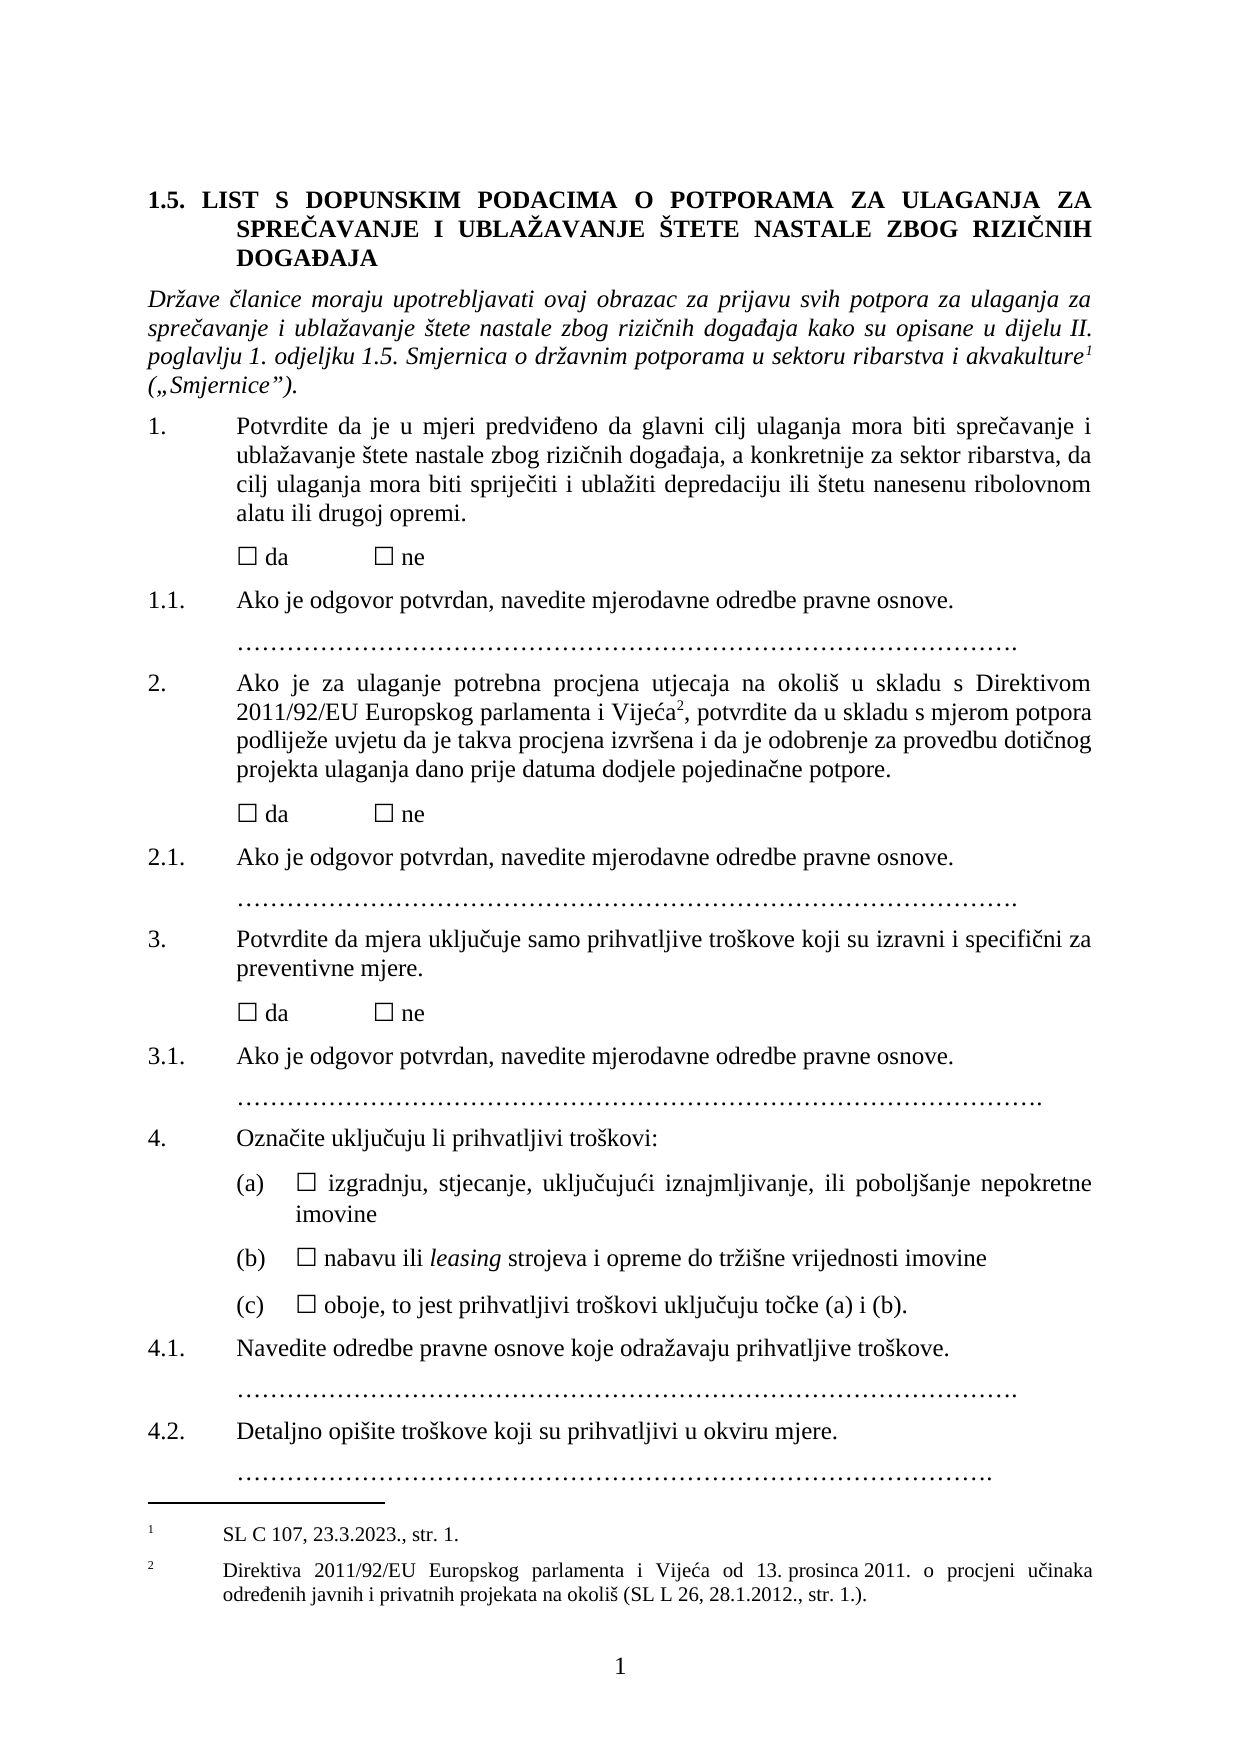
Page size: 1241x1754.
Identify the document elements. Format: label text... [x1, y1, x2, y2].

text (b) nabavu ili leasing strojeva i opreme do tržišne vrijednosti imovine [236, 1240, 1093, 1274]
text 4.2. Detaljno opišite troškove koji su prihvatljivi u okviru mjere. [148, 1416, 1093, 1444]
text Države članice moraju upotrebljavati ovaj obrazac za prijavu svih potpora za ulaganja za sprečavanje i ublažavanje štete nastale zbog rizičnih događaja kako su opisane u dijelu II. poglavlju 1. odjeljku 1.5. Smjernica o državnim potporama u sektoru ribarstva i akvakulture („Smjernice”). [148, 284, 1093, 399]
text da ne [236, 795, 1093, 829]
text 3.1. Ako je odgovor potvrdan, navedite mjerodavne odredbe pravne osnove. [148, 1041, 1093, 1070]
text 2. Ako je za ulaganje potrebna procjena utjecaja na okoliš u skladu s Direktivom 2011/92/EU Europskog parlamenta i Vijeća, potvrdite da u skladu s mjerom potpora podliježe uvjetu da je takva procjena izvršena i da je odobrenje za provedbu dotičnog projekta ulaganja dano prije datuma dodjele pojedinačne potpore. [148, 668, 1093, 783]
text …………………………………………………………………………………. [236, 883, 1093, 912]
text (a) izgradnju, stjecanje, uključujući iznajmljivanje, ili poboljšanje nepokretne imovine [236, 1165, 1093, 1228]
text …………………………………………………………………………………. [236, 1374, 1093, 1403]
text 2.1. Ako je odgovor potvrdan, navedite mjerodavne odredbe pravne osnove. [148, 842, 1093, 871]
text …………………………………………………………………………………. [236, 627, 1093, 655]
text 1. Potvrdite da je u mjeri predviđeno da glavni cilj ulaganja mora biti sprečavanje i ublažavanje štete nastale zbog rizičnih događaja, a konkretnije za sektor ribarstva, da cilj ulaganja mora biti spriječiti i ublažiti depredaciju ili štetu nanesenu ribolovnom alatu ili drugoj opremi. [148, 411, 1093, 526]
text 3. Potvrdite da mjera uključuje samo prihvatljive troškove koji su izravni i specifični za preventivne mjere. [148, 924, 1093, 982]
text 4.1. Navedite odredbe pravne osnove koje odražavaju prihvatljive troškove. [148, 1333, 1093, 1362]
text 1.1. Ako je odgovor potvrdan, navedite mjerodavne odredbe pravne osnove. [148, 585, 1093, 614]
text 4. Označite uključuju li prihvatljivi troškovi: [148, 1123, 1093, 1152]
text ……………………………………………………………………………………. [236, 1082, 1093, 1111]
text (c) oboje, to jest prihvatljivi troškovi uključuju točke (a) i (b). [236, 1287, 1093, 1321]
text da ne [236, 539, 1093, 573]
subtitle 1.5. LIST S DOPUNSKIM PODACIMA O POTPORAMA ZA ULAGANJA ZA SPREČAVANJE I UBLAŽAVANJE ŠTETE NASTALE ZBOG RIZIČNIH DOGAĐAJA [148, 185, 1093, 271]
text da ne [236, 994, 1093, 1028]
text ………………………………………………………………………………. [236, 1457, 1093, 1486]
